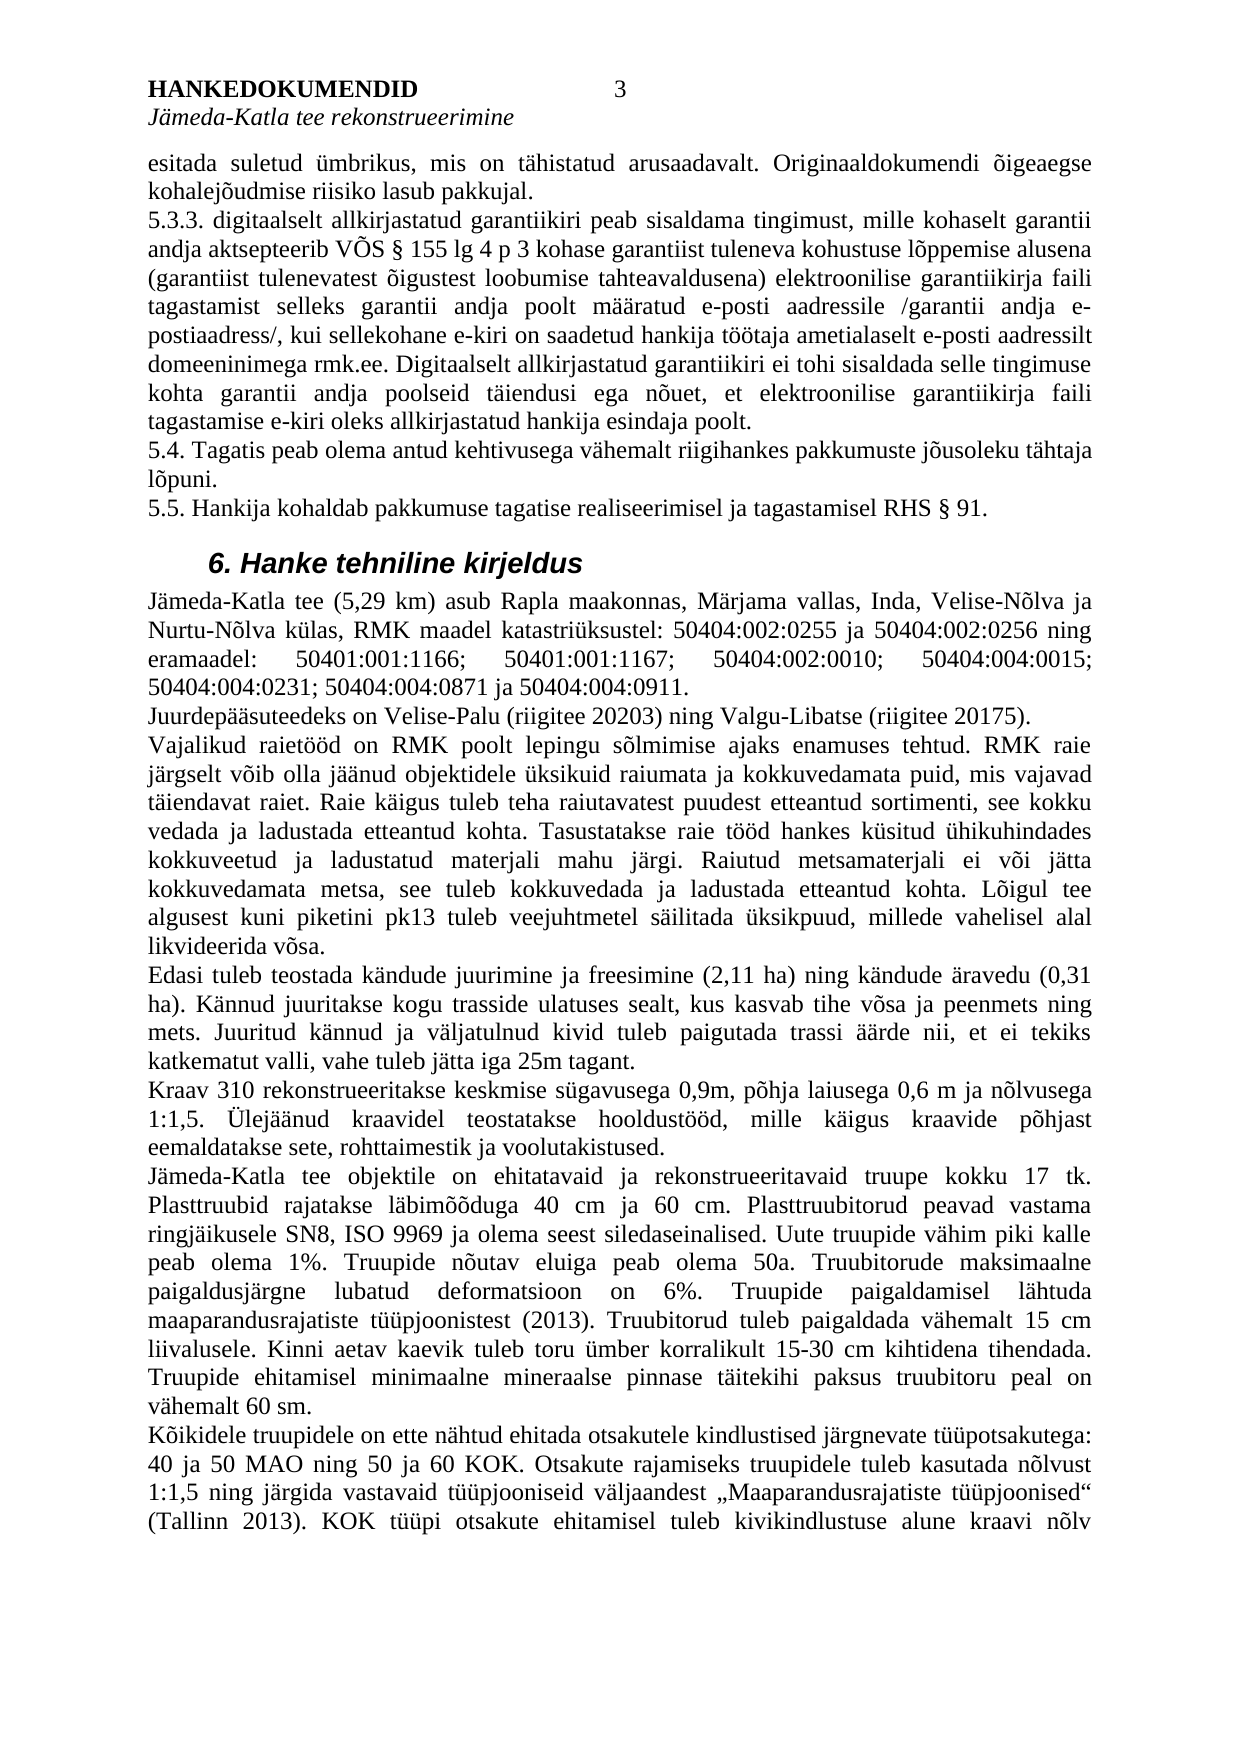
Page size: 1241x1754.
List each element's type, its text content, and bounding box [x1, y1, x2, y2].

text Vajalikud raietööd on RMK poolt lepingu sõlmimise ajaks enamuses tehtud. RMK raie järgselt võib olla jäänud objektidele üksikuid raiumata ja kokkuvedamata puid, mis vajavad täiendavat raiet. Raie käigus tuleb teha raiutavatest puudest etteantud sortimenti, see kokku vedada ja ladustada etteantud kohta. Tasustatakse raie tööd hankes küsitud ühikuhindades kokkuveetud ja ladustatud materjali mahu järgi. Raiutud metsamaterjali ei või jätta kokkuvedamata metsa, see tuleb kokkuvedada ja ladustada etteantud kohta. Lõigul tee algusest kuni piketini pk13 tuleb veejuhtmetel säilitada üksikpuud, millede vahelisel alal likvideerida võsa. [148, 730, 1093, 960]
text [148, 148, 1093, 205]
text Juurdepääsuteedeks on Velise-Palu (riigitee 20203) ning Valgu-Libatse (riigitee 20175). [148, 701, 1093, 730]
text 5.3.3. digitaalselt allkirjastatud garantiikiri peab sisaldama tingimust, mille kohaselt garantii andja aktsepteerib VÕS § 155 lg 4 p 3 kohase garantiist tuleneva kohustuse lõppemise alusena (garantiist tulenevatest õigustest loobumise tahteavaldusena) elektroonilise garantiikirja faili tagastamist selleks garantii andja poolt määratud e-posti aadressile /garantii andja e-postiaadress/, kui sellekohane e-kiri on saadetud hankija töötaja ametialaselt e-posti aadressilt domeeninimega rmk.ee. Digitaalselt allkirjastatud garantiikiri ei tohi sisaldada selle tingimuse kohta garantii andja poolseid täiendusi ega nõuet, et elektroonilise garantiikirja faili tagastamise e-kiri oleks allkirjastatud hankija esindaja poolt. [148, 205, 1093, 435]
text 5.4. Tagatis peab olema antud kehtivusega vähemalt riigihankes pakkumuste jõusoleku tähtaja lõpuni. [148, 435, 1093, 493]
subtitle 6. Hanke tehniline kirjeldus [208, 546, 1093, 580]
text Edasi tuleb teostada kändude juurimine ja freesimine (2,11 ha) ning kändude äravedu (0,31 ha). Kännud juuritakse kogu trasside ulatuses sealt, kus kasvab tihe võsa ja peenmets ning mets. Juuritud kännud ja väljatulnud kivid tuleb paigutada trassi äärde nii, et ei tekiks katkematut valli, vahe tuleb jätta iga 25m tagant. [148, 960, 1093, 1075]
text Jämeda-Katla tee objektile on ehitatavaid ja rekonstrueeritavaid truupe kokku 17 tk. Plasttruubid rajatakse läbimõõduga 40 cm ja 60 cm. Plasttruubitorud peavad vastama ringjäikusele SN8, ISO 9969 ja olema seest siledaseinalised. Uute truupide vähim piki kalle peab olema 1%. Truupide nõutav eluiga peab olema 50a. Truubitorude maksimaalne paigaldusjärgne lubatud deformatsioon on 6%. Truupide paigaldamisel lähtuda maaparandusrajatiste tüüpjoonistest (2013). Truubitorud tuleb paigaldada vähemalt 15 cm liivalusele. Kinni aetav kaevik tuleb toru ümber korralikult 15-30 cm kihtidena tihendada. Truupide ehitamisel minimaalne mineraalse pinnase täitekihi paksus truubitoru peal on vähemalt 60 sm. [148, 1161, 1093, 1420]
text 5.5. Hankija kohaldab pakkumuse tagatise realiseerimisel ja tagastamisel RHS § 91. [148, 493, 1093, 521]
text Jämeda-Katla tee (5,29 km) asub Rapla maakonnas, Märjama vallas, Inda, Velise-Nõlva ja Nurtu-Nõlva külas, RMK maadel katastriüksustel: 50404:002:0255 ja 50404:002:0256 ning eramaadel: 50401:001:1166; 50401:001:1167; 50404:002:0010; 50404:004:0015; 50404:004:0231; 50404:004:0871 ja 50404:004:0911. [148, 586, 1093, 701]
text Kraav 310 rekonstrueeritakse keskmise sügavusega 0,9m, põhja laiusega 0,6 m ja nõlvusega 1:1,5. Ülejäänud kraavidel teostatakse hooldustööd, mille käigus kraavide põhjast eemaldatakse sete, rohttaimestik ja voolutakistused. [148, 1075, 1093, 1161]
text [148, 1420, 1093, 1535]
